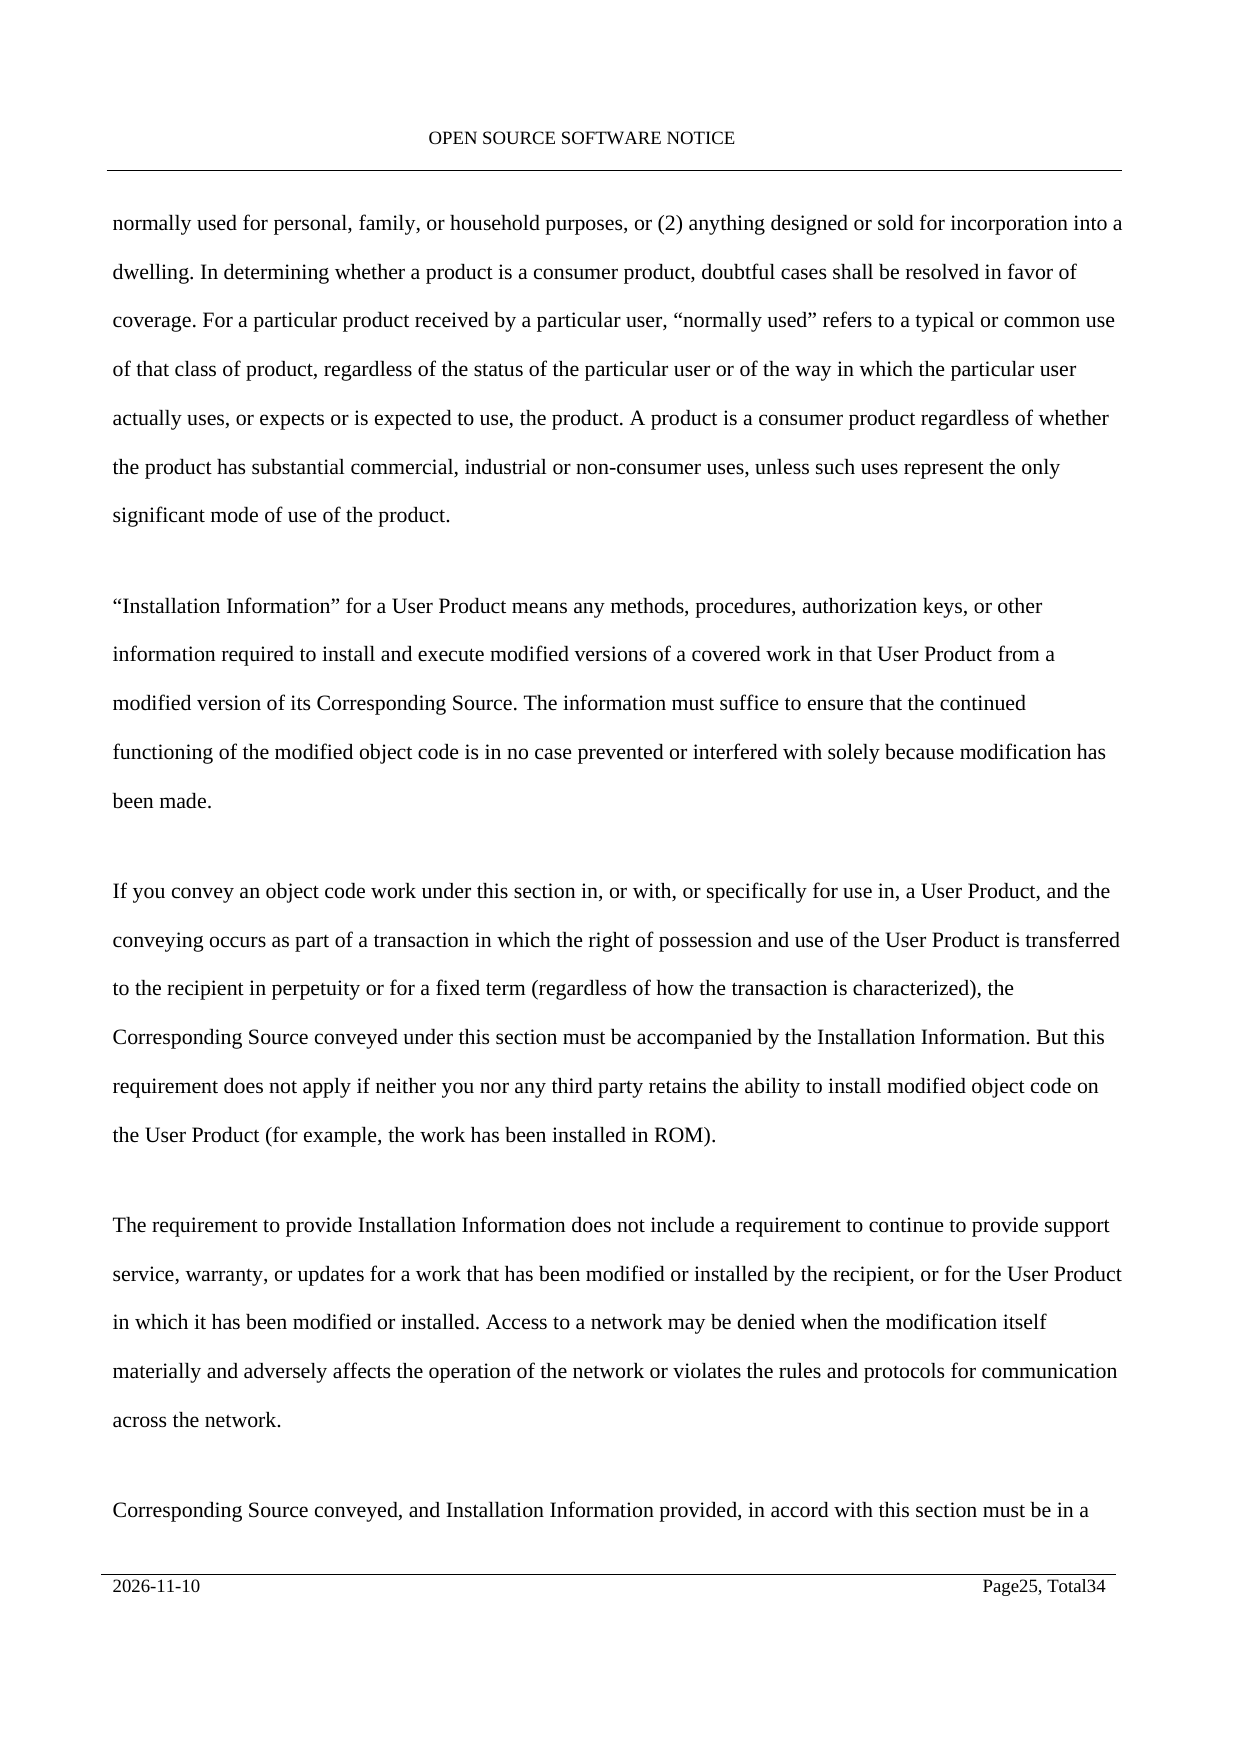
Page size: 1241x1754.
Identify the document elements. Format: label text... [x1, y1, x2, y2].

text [112, 206, 1128, 531]
text If you convey an object code work under this section in, or with, or specifically for use in, a User Product, and the conveying occurs as part of a transaction in which the right of possession and use of the User Product is transferred to the recipient in perpetuity or for a fixed term (regardless of how the transaction is characterized), the Corresponding Source conveyed under this section must be accompanied by the Installation Information. But this requirement does not apply if neither you nor any third party retains the ability to install modified object code on the User Product (for example, the work has been installed in ROM). [112, 874, 1128, 1151]
text The requirement to provide Installation Information does not include a requirement to continue to provide support service, warranty, or updates for a work that has been modified or installed by the recipient, or for the User Product in which it has been modified or installed. Access to a network may be denied when the modification itself materially and adversely affects the operation of the network or violates the rules and protocols for communication across the network. [112, 1208, 1128, 1436]
text “Installation Information” for a User Product means any methods, procedures, authorization keys, or other information required to install and execute modified versions of a covered work in that User Product from a modified version of its Corresponding Source. The information must suffice to ensure that the continued functioning of the modified object code is in no case prevented or interfered with solely because modification has been made. [112, 589, 1128, 817]
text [112, 1493, 1128, 1526]
